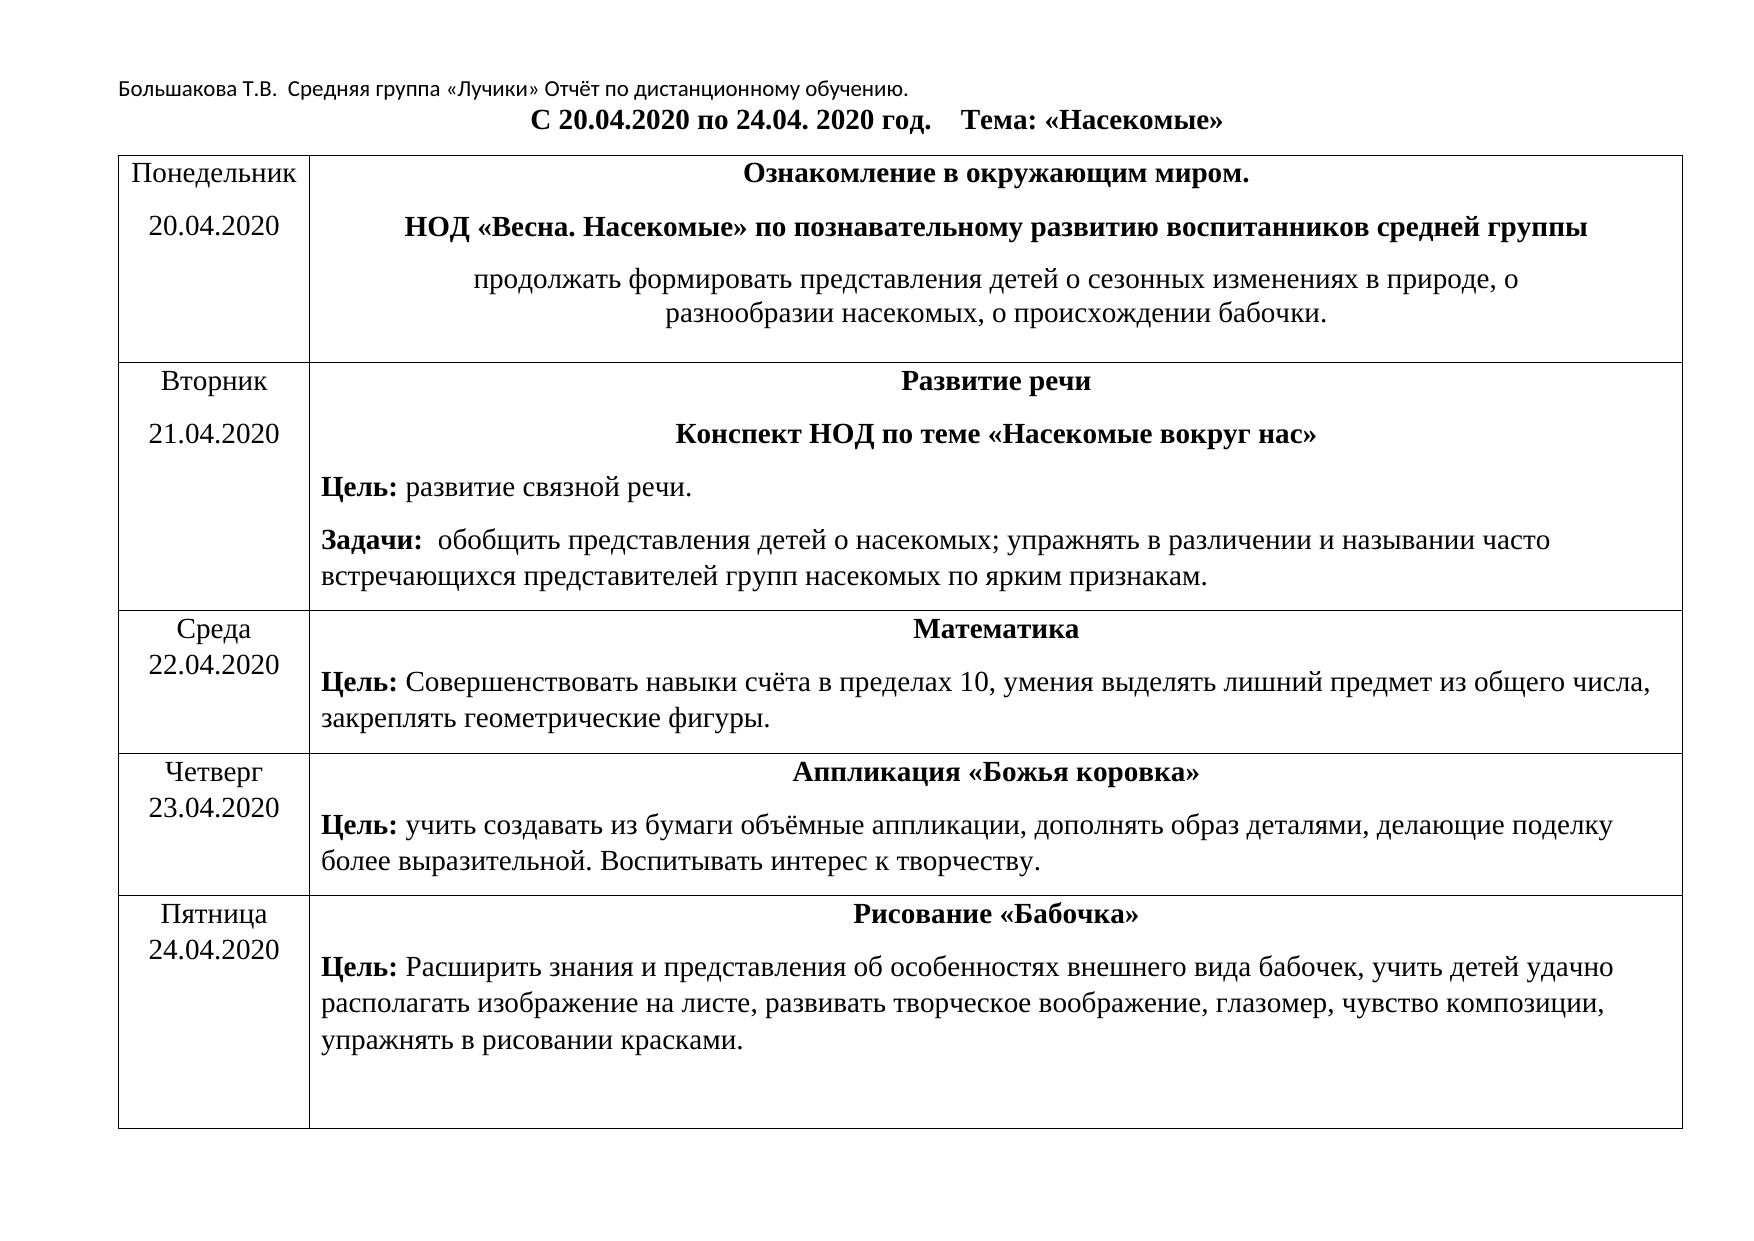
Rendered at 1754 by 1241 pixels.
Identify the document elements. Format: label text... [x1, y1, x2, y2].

text С 20.04.2020 по 24.04. 2020 год. Тема: «Насекомые» [118, 102, 1636, 135]
table_cell Математика Цель: Совершенствовать навыки счёта в пределах 10, умения выделять лишний предмет из общего числа, закреплять геометрические фигуры. [310, 611, 1682, 753]
table_header Понедельник 20.04.2020 [119, 156, 309, 362]
table_cell Аппликация «Божья коровка» Цель: учить создавать из бумаги объёмные аппликации, дополнять образ деталями, делающие поделку более выразительной. Воспитывать интерес к творчеству. [310, 754, 1682, 895]
table_cell Пятница 24.04.2020 [119, 896, 309, 1128]
table_header Ознакомление в окружающим миром. НОД «Весна. Насекомые» по познавательному развитию воспитанников средней группы продолжать формировать представления детей о сезонных изменениях в природе, о разнообразии насекомых, о происхождении бабочки. [310, 156, 1682, 362]
table_cell Вторник 21.04.2020 [119, 363, 309, 610]
table_cell Развитие речи Конспект НОД по теме «Насекомые вокруг нас» Цель: развитие связной речи. Задачи: обобщить представления детей о насекомых; упражнять в различении и назывании часто встречающихся представителей групп насекомых по ярким признакам. [310, 363, 1682, 610]
table_cell Среда 22.04.2020 [119, 611, 309, 753]
table_cell Четверг 23.04.2020 [119, 754, 309, 895]
table_cell Рисование «Бабочка» Цель: Расширить знания и представления об особенностях внешнего вида бабочек, учить детей удачно располагать изображение на листе, развивать творческое воображение, глазомер, чувство композиции, упражнять в рисовании красками. [310, 896, 1682, 1128]
